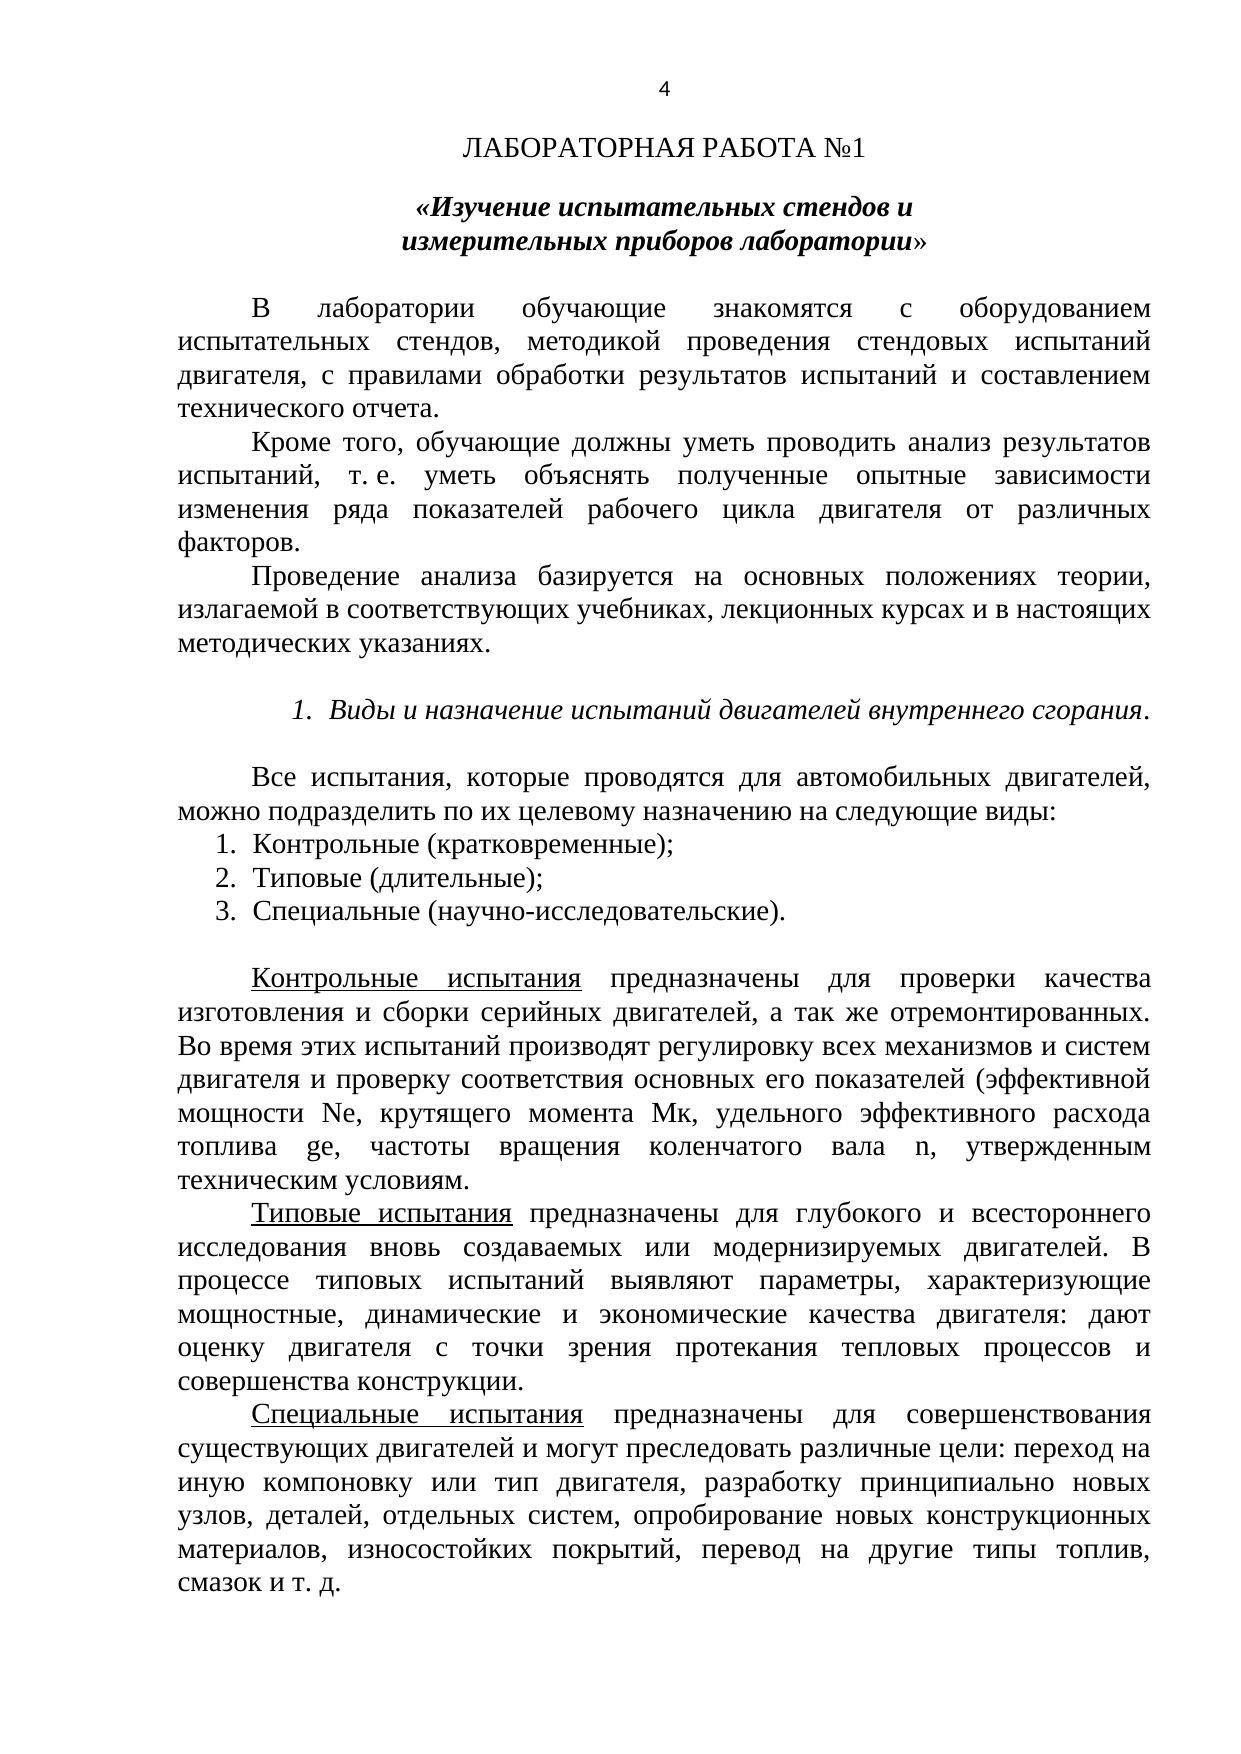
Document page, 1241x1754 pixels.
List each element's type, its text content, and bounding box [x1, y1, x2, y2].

text Специальные испытания предназначены для совершенствования существующих двигателей и могут преследовать различные цели: переход на иную компоновку или тип двигателя, разработку принципиально новых узлов, деталей, отдельных систем, опробирование новых конструкционных материалов, износостойких покрытий, перевод на другие типы топлив, смазок и т. д. [177, 1397, 1152, 1598]
text измерительных приборов лаборатории» [177, 223, 1152, 256]
text В лаборатории обучающие знакомятся с оборудованием испытательных стендов, методикой проведения стендовых испытаний двигателя, с правилами обработки результатов испытаний и составлением технического отчета. [177, 290, 1152, 424]
text Все испытания, которые проводятся для автомобильных двигателей, можно подразделить по их целевому назначению на следующие виды: [177, 759, 1152, 826]
text Проведение анализа базируется на основных положениях теории, излагаемой в соответствующих учебниках, лекционных курсах и в настоящих методических указаниях. [177, 558, 1152, 659]
list Контрольные (кратковременные); [215, 826, 1152, 860]
list Специальные (научно-исследовательские). [215, 893, 1152, 927]
text Контрольные испытания предназначены для проверки качества изготовления и сборки серийных двигателей, а так же отремонтированных. Во время этих испытаний производят регулировку всех механизмов и систем двигателя и проверку соответствия основных его показателей (эффективной мощности Ne, крутящего момента Мк, удельного эффективного расхода топлива ge, частоты вращения коленчатого вала n, утвержденным техническим условиям. [177, 961, 1152, 1195]
text Типовые испытания предназначены для глубокого и всестороннего исследования вновь создаваемых или модернизируемых двигателей. В процессе типовых испытаний выявляют параметры, характеризующие мощностные, динамические и экономические качества двигателя: дают оценку двигателя с точки зрения протекания тепловых процессов и совершенства конструкции. [177, 1195, 1152, 1397]
text «Изучение испытательных стендов и [177, 189, 1152, 223]
text ЛАБОРАТОРНАЯ РАБОТА №1 [177, 130, 1152, 163]
text Кроме того, обучающие должны уметь проводить анализ результатов испытаний, т. е. уметь объяснять полученные опытные зависимости изменения ряда показателей рабочего цикла двигателя от различных факторов. [177, 424, 1152, 558]
list Виды и назначение испытаний двигателей внутреннего сгорания. [290, 692, 1152, 726]
list Типовые (длительные); [215, 860, 1152, 893]
